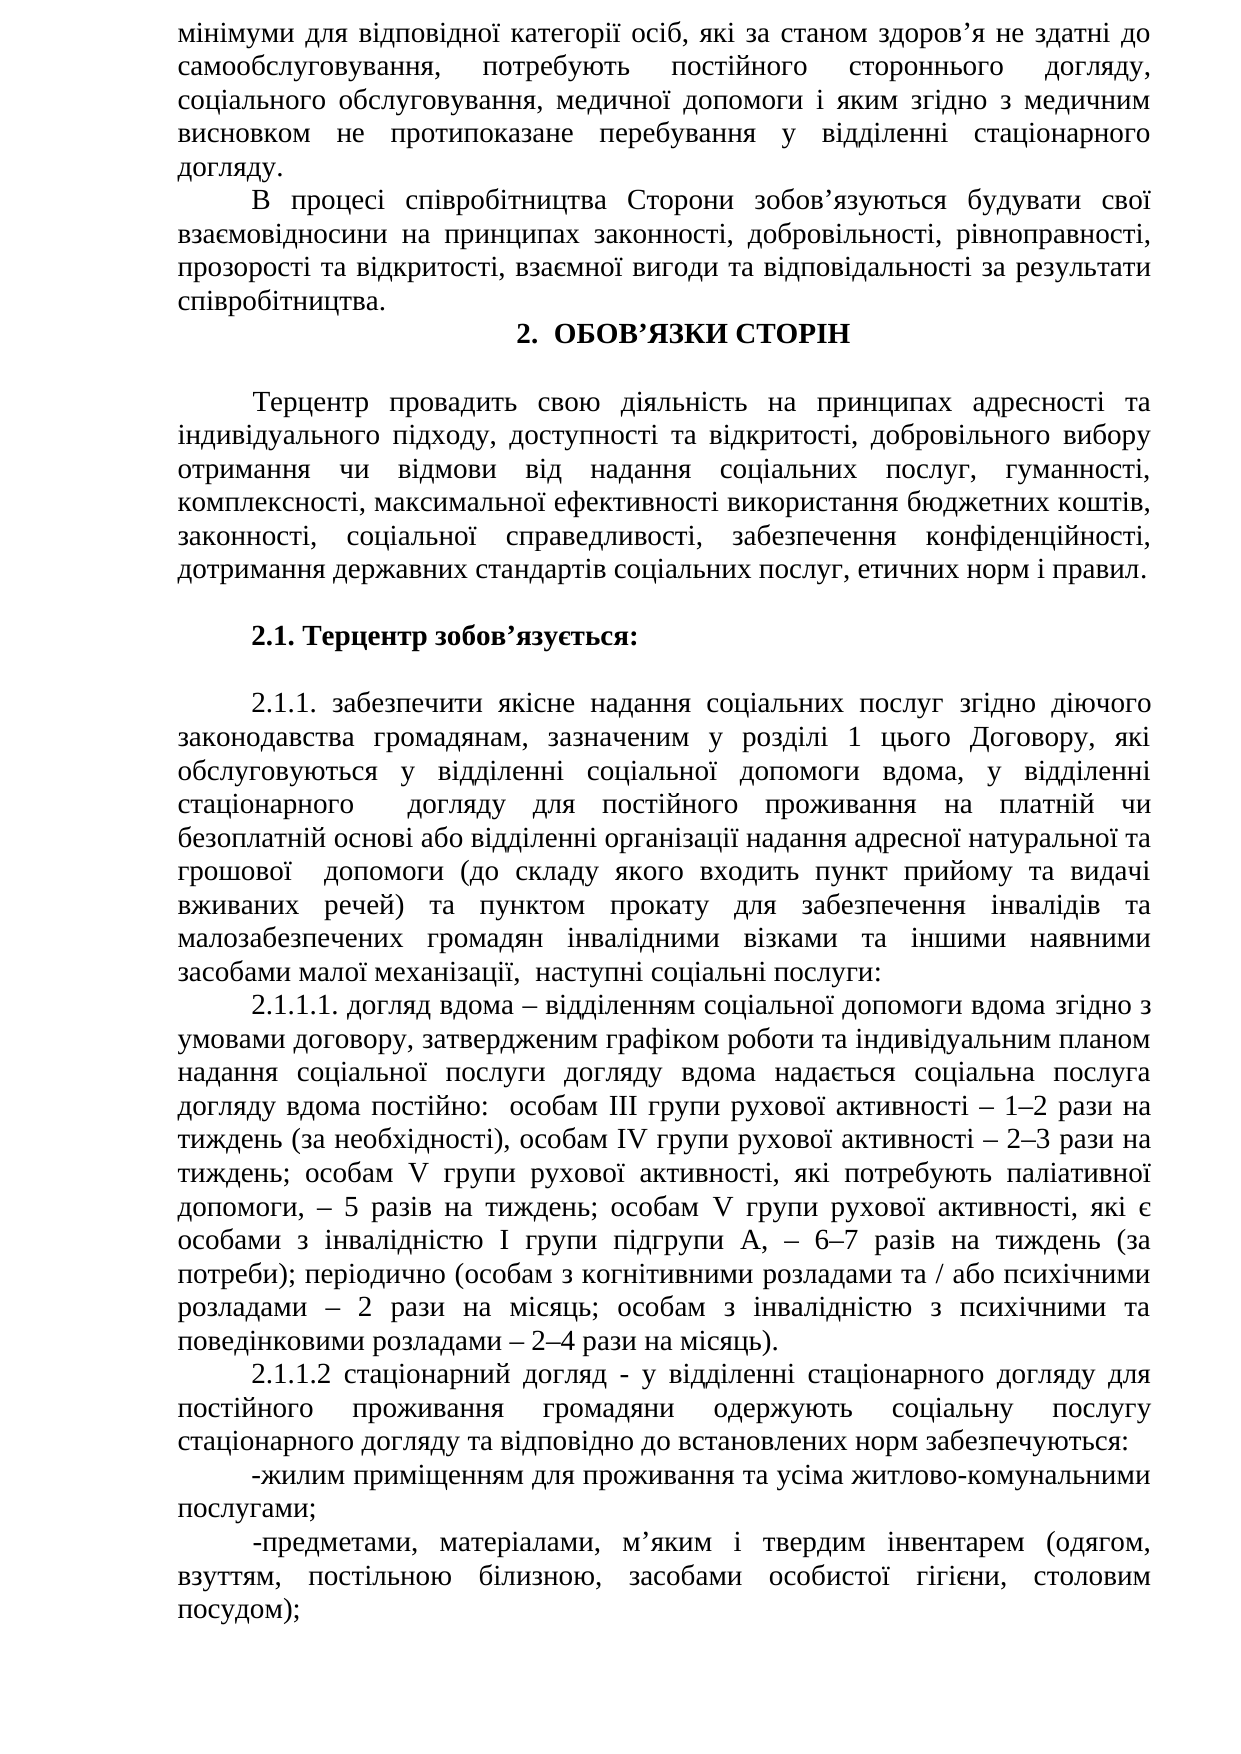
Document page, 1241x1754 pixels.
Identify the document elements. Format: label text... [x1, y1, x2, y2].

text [177, 15, 1152, 182]
text 2.1.1. забезпечити якісне надання соціальних послуг згідно діючого законодавства громадянам, зазначеним у розділі 1 цього Договору, які обслуговуються у відділенні соціальної допомоги вдома, у відділенні стаціонарного догляду для постійного проживання на платній чи безоплатній основі або відділенні організації надання адресної натуральної та грошової допомоги (до складу якого входить пункт прийому та видачі вживаних речей) та пунктом прокату для забезпечення інвалідів та малозабезпечених громадян інвалідними візками та іншими наявними засобами малої механізації, наступні соціальні послуги: [177, 686, 1152, 987]
text Терцентр провадить свою діяльність на принципах адресності та індивідуального підходу, доступності та відкритості, добровільного вибору отримання чи відмови від надання соціальних послуг, гуманності, комплексності, максимальної ефективності використання бюджетних коштів, законності, соціальної справедливості, забезпечення конфіденційності, дотримання державних стандартів соціальних послуг, етичних норм і правил. [177, 384, 1152, 585]
text 2.1.1.2 стаціонарний догляд - у відділенні стаціонарного догляду для постійного проживання громадяни одержують соціальну послугу стаціонарного догляду та відповідно до встановлених норм забезпечуються: [177, 1356, 1152, 1457]
list ОБОВ’ЯЗКИ СТОРІН [215, 317, 1152, 350]
text 2.1. Терцентр зобов’язується: [177, 618, 1152, 652]
text В процесі співробітництва Сторони зобов’язуються будувати свої взаємовідносини на принципах законності, добровільності, рівноправності, прозорості та відкритості, взаємної вигоди та відповідальності за результати співробітництва. [177, 182, 1152, 317]
text -жилим приміщенням для проживання та усіма житлово-комунальними послугами; [177, 1457, 1152, 1524]
text 2.1.1.1. догляд вдома – відділенням соціальної допомоги вдома згідно з умовами договору, затвердженим графіком роботи та індивідуальним планом надання соціальної послуги догляду вдома надається соціальна послуга догляду вдома постійно: особам III групи рухової активності – 1–2 рази на тиждень (за необхідності), особам ІV групи рухової активності – 2–3 рази на тиждень; особам V групи рухової активності, які потребують паліативної допомоги, – 5 разів на тиждень; особам V групи рухової активності, які є особами з інвалідністю І групи підгрупи А, – 6–7 разів на тиждень (за потреби); періодично (особам з когнітивними розладами та / або психічними розладами – 2 рази на місяць; особам з інвалідністю з психічними та поведінковими розладами – 2–4 рази на місяць). [177, 987, 1152, 1356]
text -предметами, матеріалами, м’яким і твердим інвентарем (одягом, взуттям, постільною білизною, засобами особистої гігієни, столовим посудом); [177, 1524, 1152, 1625]
